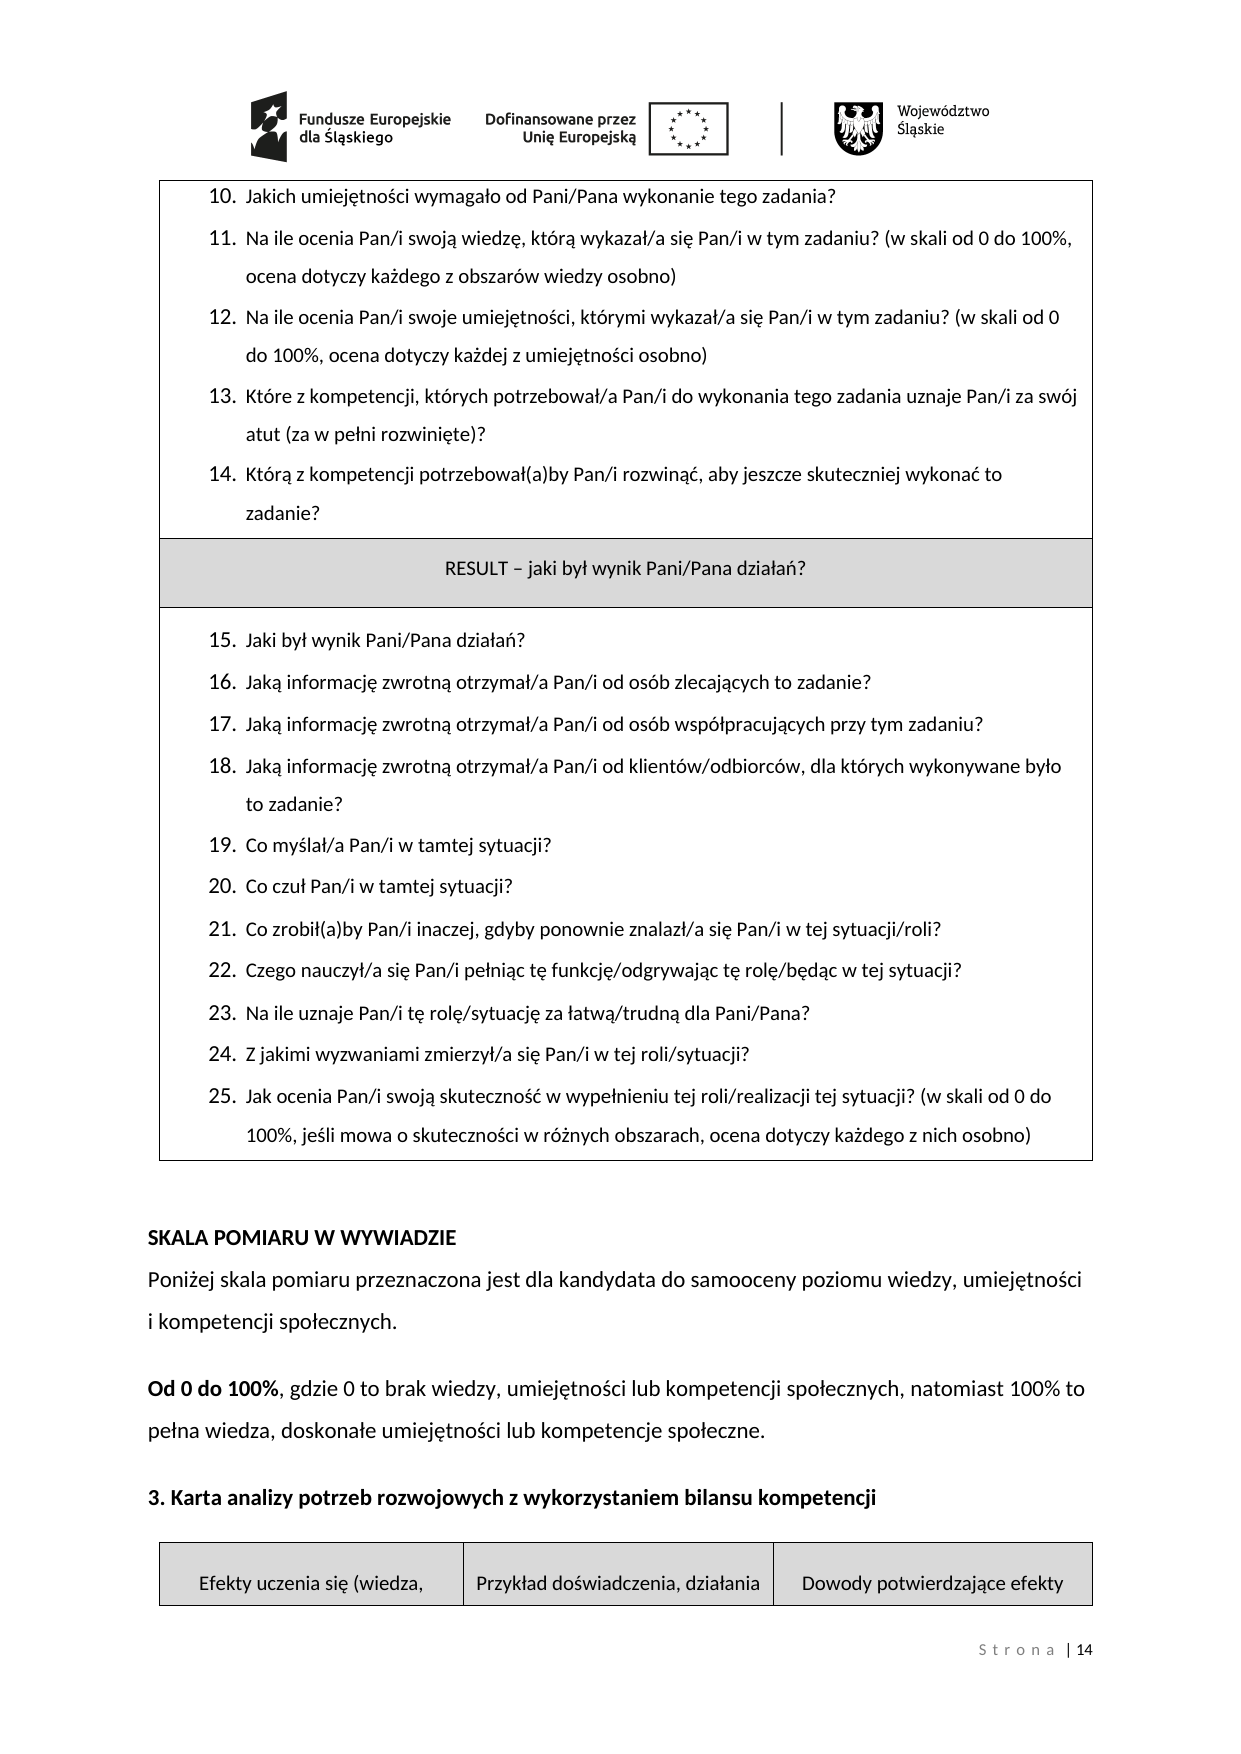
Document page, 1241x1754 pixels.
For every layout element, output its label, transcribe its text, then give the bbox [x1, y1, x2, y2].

picture [233, 73, 1007, 180]
table_header Dowody potwierdzające efekty uczenia się [774, 1543, 1092, 1605]
text 3. Karta analizy potrzeb rozwojowych z wykorzystaniem bilansu kompetencji [148, 1483, 1093, 1511]
text Poniżej skala pomiaru przeznaczona jest dla kandydata do samooceny poziomu wiedzy, umiejętności i kompetencji społecznych. [148, 1265, 1093, 1335]
table_cell RESULT – jaki był wynik Pani/Pana działań? [160, 539, 1092, 607]
text SKALA POMIARU W WYWIADZIE [148, 1223, 1093, 1251]
table_header Efekty uczenia się (wiedza, umiejętności, kompetencje społeczne) [160, 1543, 463, 1605]
table_cell Jaki był wynik Pani/Pana działań? Jaką informację zwrotną otrzymał/a Pan/i od osób zlecających to zadanie? Jaką informację zwrotną otrzymał/a Pan/i od osób współpracujących przy tym zadaniu? Jaką informację zwrotną otrzymał/a Pan/i od klientów/odbiorców, dla których wykonywane było to zadanie? Co myślał/a Pan/i w tamtej sytuacji? Co czuł Pan/i w tamtej sytuacji? Co zrobił(a)by Pan/i inaczej, gdyby ponownie znalazł/a się Pan/i w tej sytuacji/roli? Czego nauczył/a się Pan/i pełniąc tę funkcję/odgrywając tę rolę/będąc w tej sytuacji? Na ile uznaje Pan/i tę rolę/sytuację za łatwą/trudną dla Pani/Pana? Z jakimi wyzwaniami zmierzył/a się Pan/i w tej roli/sytuacji? Jak ocenia Pan/i swoją skuteczność w wypełnieniu tej roli/realizacji tej sytuacji? (w skali od 0 do 100%, jeśli mowa o skuteczności w różnych obszarach, ocena dotyczy każdego z nich osobno) [160, 608, 1092, 1160]
text Od 0 do 100%, gdzie 0 to brak wiedzy, umiejętności lub kompetencji społecznych, natomiast 100% to pełna wiedza, doskonałe umiejętności lub kompetencje społeczne. [148, 1374, 1093, 1444]
table_header Przykład doświadczenia, działania lub jego rezultatu potwierdzającego posiadanie efektów uczenia się [464, 1543, 773, 1605]
